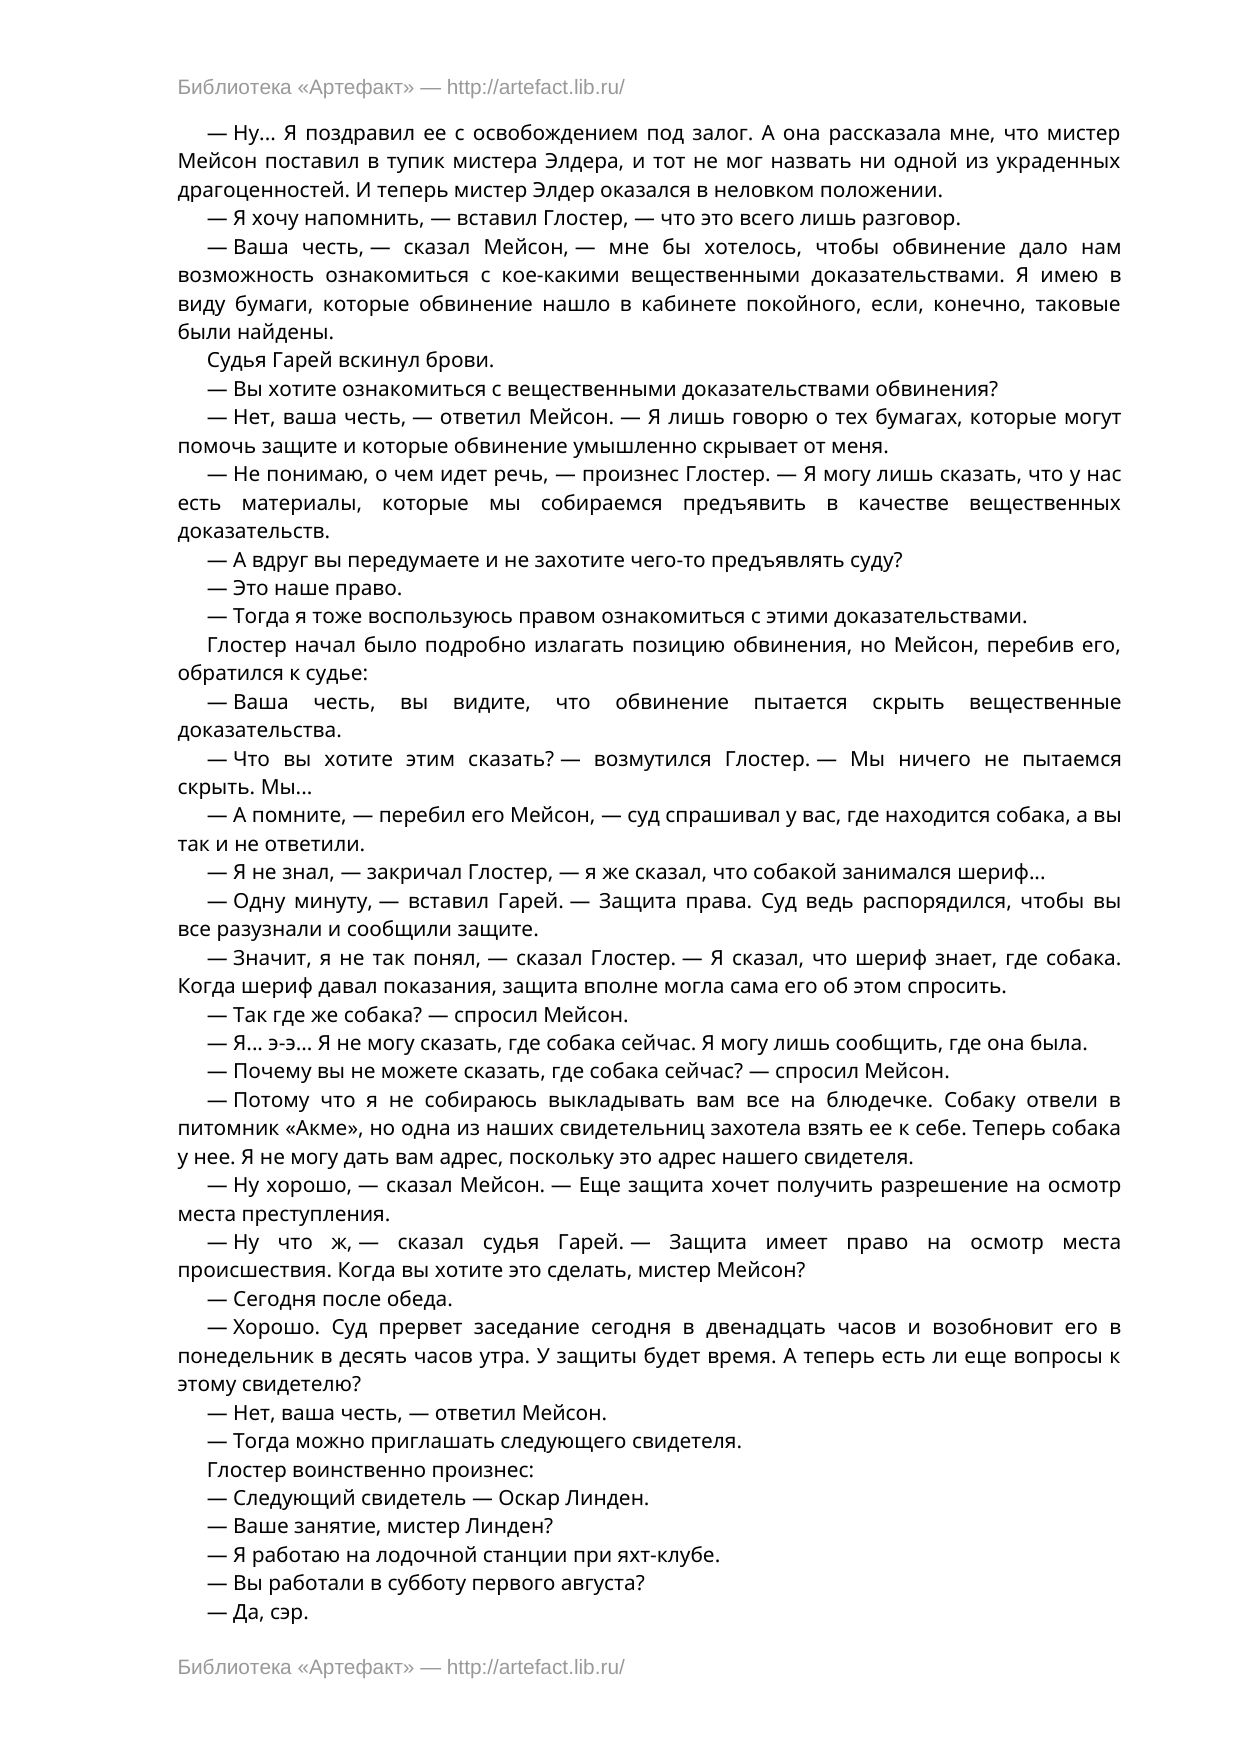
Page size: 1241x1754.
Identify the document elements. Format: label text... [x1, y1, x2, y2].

text — Это наше право. [177, 573, 1122, 602]
text — А помните, — перебил его Мейсон, — суд спрашивал у вас, где находится собака, а вы так и не ответили. [177, 801, 1122, 857]
text — Я работаю на лодочной станции при яхт-клубе. [177, 1540, 1122, 1568]
text — Хорошо. Суд прервет заседание сегодня в двенадцать часов и возобновит его в понедельник в десять часов утра. У защиты будет время. А теперь есть ли еще вопросы к этому свидетелю? [177, 1312, 1122, 1398]
text — Ваша честь, — сказал Мейсон, — мне бы хотелось, чтобы обвинение дало нам возможность ознакомиться с кое-какими вещественными доказательствами. Я имею в виду бумаги, которые обвинение нашло в кабинете покойного, если, конечно, таковые были найдены. [177, 232, 1122, 346]
text — Ну что ж, — сказал судья Гарей. — Защита имеет право на осмотр места происшествия. Когда вы хотите это сделать, мистер Мейсон? [177, 1227, 1122, 1284]
text — Одну минуту, — вставил Гарей. — Защита права. Суд ведь распорядился, чтобы вы все разузнали и сообщили защите. [177, 886, 1122, 943]
text — Потому что я не собираюсь выкладывать вам все на блюдечке. Собаку отвели в питомник «Акме», но одна из наших свидетельниц захотела взять ее к себе. Теперь собака у нее. Я не могу дать вам адрес, поскольку это адрес нашего свидетеля. [177, 1085, 1122, 1170]
text — Не понимаю, о чем идет речь, — произнес Глостер. — Я могу лишь сказать, что у нас есть материалы, которые мы собираемся предъявить в качестве вещественных доказательств. [177, 459, 1122, 545]
text — Я хочу напомнить, — вставил Глостер, — что это всего лишь разговор. [177, 203, 1122, 232]
text — Ваше занятие, мистер Линден? [177, 1512, 1122, 1540]
text — Ну хорошо, — сказал Мейсон. — Еще защита хочет получить разрешение на осмотр места преступления. [177, 1170, 1122, 1227]
text — Я... э-э... Я не могу сказать, где собака сейчас. Я могу лишь сообщить, где она была. [177, 1028, 1122, 1057]
text — Что вы хотите этим сказать? — возмутился Глостер. — Мы ничего не пытаемся скрыть. Мы... [177, 744, 1122, 801]
text Судья Гарей вскинул брови. [177, 346, 1122, 374]
text — Тогда можно приглашать следующего свидетеля. [177, 1426, 1122, 1455]
text — Значит, я не так понял, — сказал Глостер. — Я сказал, что шериф знает, где собака. Когда шериф давал показания, защита вполне могла сама его об этом спросить. [177, 943, 1122, 1000]
text Глостер воинственно произнес: [177, 1455, 1122, 1483]
text — Тогда я тоже воспользуюсь правом ознакомиться с этими доказательствами. [177, 602, 1122, 630]
text — Следующий свидетель — Оскар Линден. [177, 1483, 1122, 1512]
text Глостер начал было подробно излагать позицию обвинения, но Мейсон, перебив его, обратился к судье: [177, 630, 1122, 687]
text — Сегодня после обеда. [177, 1284, 1122, 1312]
text — Ваша честь, вы видите, что обвинение пытается скрыть вещественные доказательства. [177, 687, 1122, 744]
text — Я не знал, — закричал Глостер, — я же сказал, что собакой занимался шериф... [177, 857, 1122, 886]
text — Вы хотите ознакомиться с вещественными доказательствами обвинения? [177, 374, 1122, 402]
text — Нет, ваша честь, — ответил Мейсон. — Я лишь говорю о тех бумагах, которые могут помочь защите и которые обвинение умышленно скрывает от меня. [177, 402, 1122, 459]
text — Нет, ваша честь, — ответил Мейсон. [177, 1398, 1122, 1426]
text — Так где же собака? — спросил Мейсон. [177, 1000, 1122, 1028]
text — Вы работали в субботу первого августа? [177, 1568, 1122, 1597]
text — Да, сэр. [177, 1597, 1122, 1625]
text — Почему вы не можете сказать, где собака сейчас? — спросил Мейсон. [177, 1057, 1122, 1085]
text — А вдруг вы передумаете и не захотите чего-то предъявлять суду? [177, 545, 1122, 573]
text — Ну... Я поздравил ее с освобождением под залог. А она рассказала мне, что мистер Мейсон поставил в тупик мистера Элдера, и тот не мог назвать ни одной из украденных драгоценностей. И теперь мистер Элдер оказался в неловком положении. [177, 118, 1122, 203]
